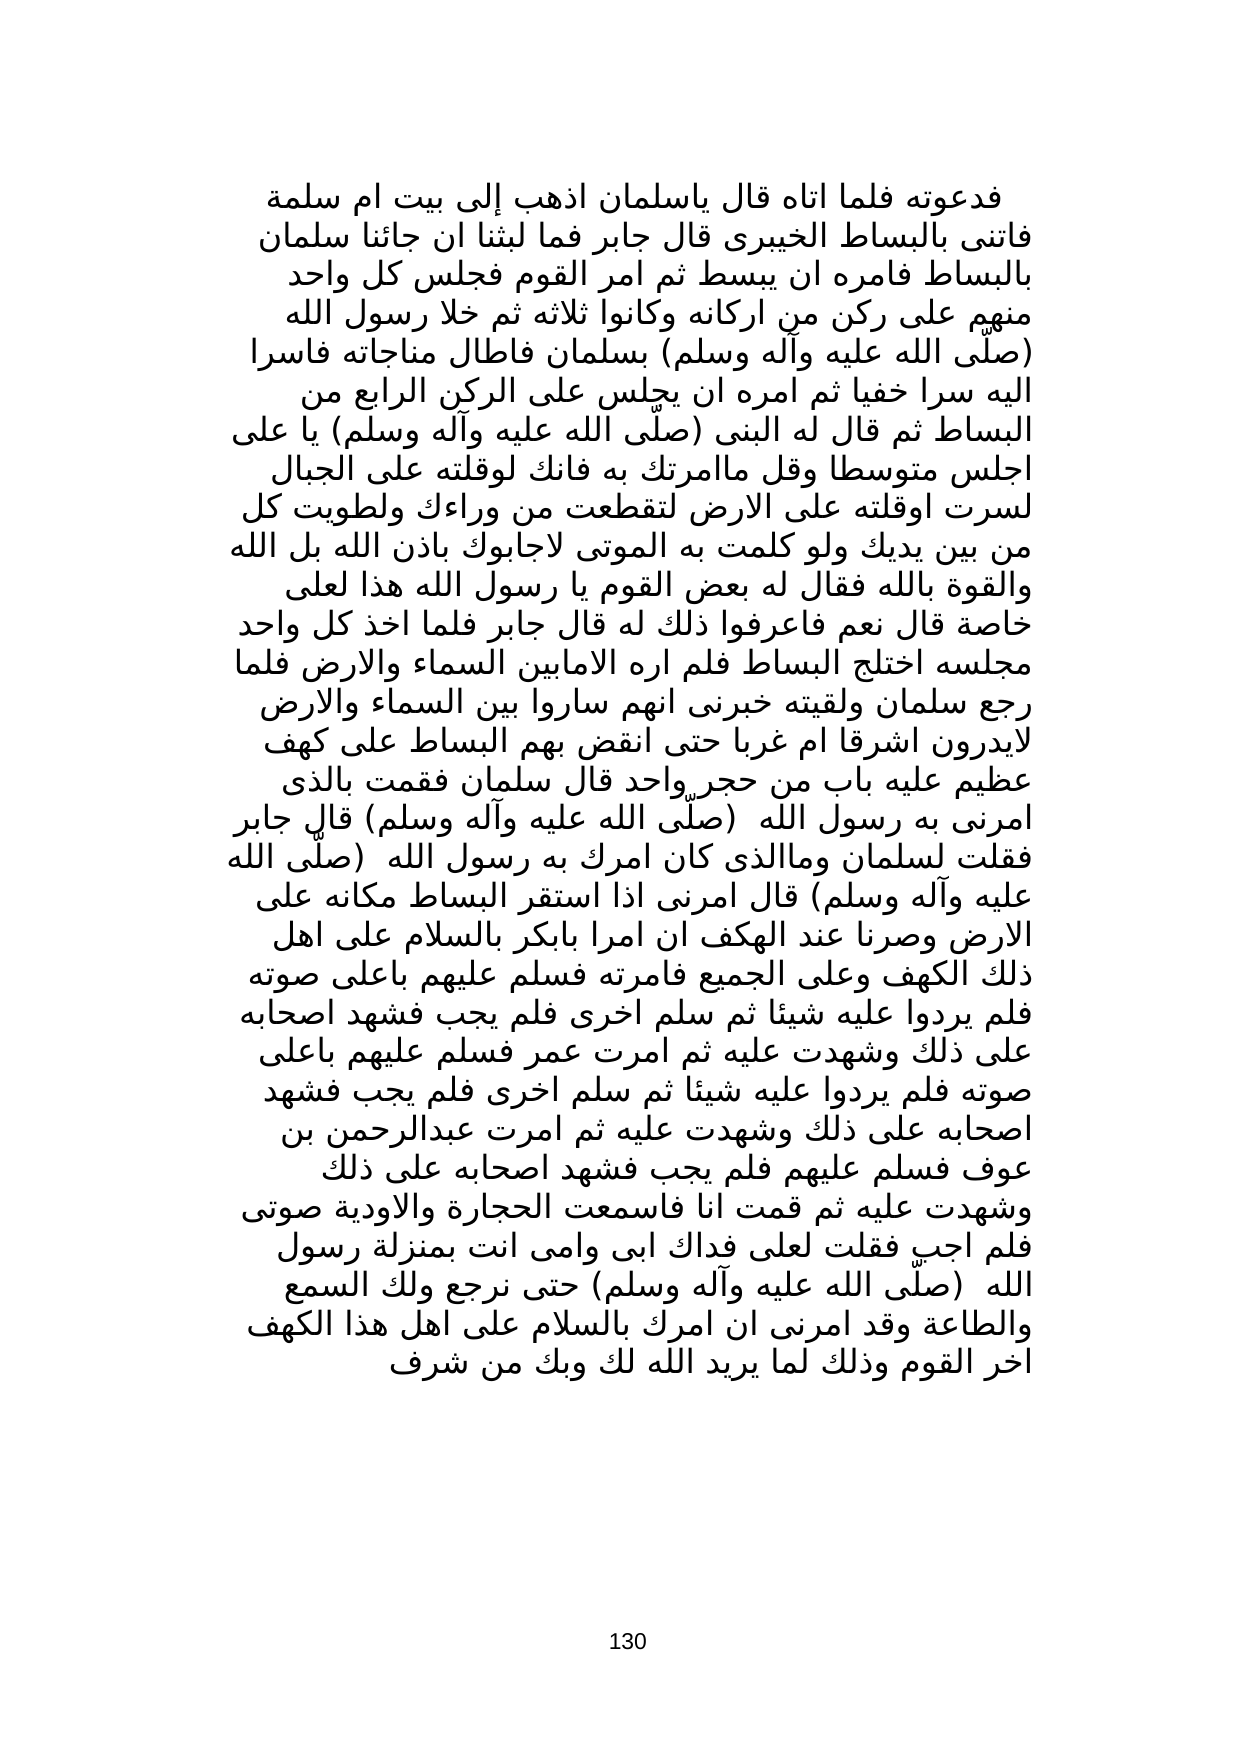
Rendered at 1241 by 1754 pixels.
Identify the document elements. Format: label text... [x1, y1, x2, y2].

text فدعوته فلما اتاه قال ياسلمان اذهب إلى بيت ام سلمة فاتنى بالبساط الخيبرى قال جابر فما لبثنا ان جائنا سلمان بالبساط فامره ان يبسط ثم امر القوم فجلس كل واحد منهم على ركن من اركانه وكانوا ثلاثه ثم خلا رسول الله (صلّى الله عليه وآله وسلم) بسلمان فاطال مناجاته فاسرا اليه سرا خفيا ثم امره ان يجلس على الركن الرابع من البساط ثم قال له البنى (صلّى الله عليه وآله وسلم) يا على اجلس متوسطا وقل ماامرتك به فانك لوقلته على الجبال لسرت اوقلته على الارض لتقطعت من وراء‌ك ولطويت كل من بين يديك ولو كلمت به الموتى لاجابوك باذن الله بل الله والقوة بالله فقال له بعض القوم يا رسول الله هذا لعلى خاصة قال نعم فاعرفوا ذلك له قال جابر فلما اخذ كل واحد مجلسه اختلج البساط فلم اره الامابين السماء والارض فلما رجع سلمان ولقيته خبرنى انهم ساروا بين السماء والارض لايدرون اشرقا ام غربا حتى انقض بهم البساط على كهف عظيم عليه باب من حجر واحد قال سلمان فقمت بالذى امرنى به رسول الله (صلّى الله عليه وآله وسلم) قال جابر فقلت لسلمان وماالذى كان امرك به رسول الله (صلّى الله عليه وآله وسلم) قال امرنى اذا استقر البساط مكانه على الارض وصرنا عند الهكف ان امرا بابكر بالسلام على اهل ذلك الكهف وعلى الجميع فامرته فسلم عليهم باعلى صوته فلم يردوا عليه شيئا ثم سلم اخرى فلم يجب فشهد اصحابه على ذلك وشهدت عليه ثم امرت عمر فسلم عليهم باعلى صوته فلم يردوا عليه شيئا ثم سلم اخرى فلم يجب فشهد اصحابه على ذلك وشهدت عليه ثم امرت عبدالرحمن بن عوف فسلم عليهم فلم يجب فشهد اصحابه على ذلك وشهدت عليه ثم قمت انا فاسمعت الحجارة والاودية صوتى فلم اجب فقلت لعلى فداك ابى وامى انت بمنزلة رسول الله (صلّى الله عليه وآله وسلم) حتى نرجع ولك السمع والطاعة وقد امرنى ان امرك بالسلام على اهل هذا الكهف اخر القوم وذلك لما يريد الله لك وبك من شرف [222, 177, 1033, 1382]
